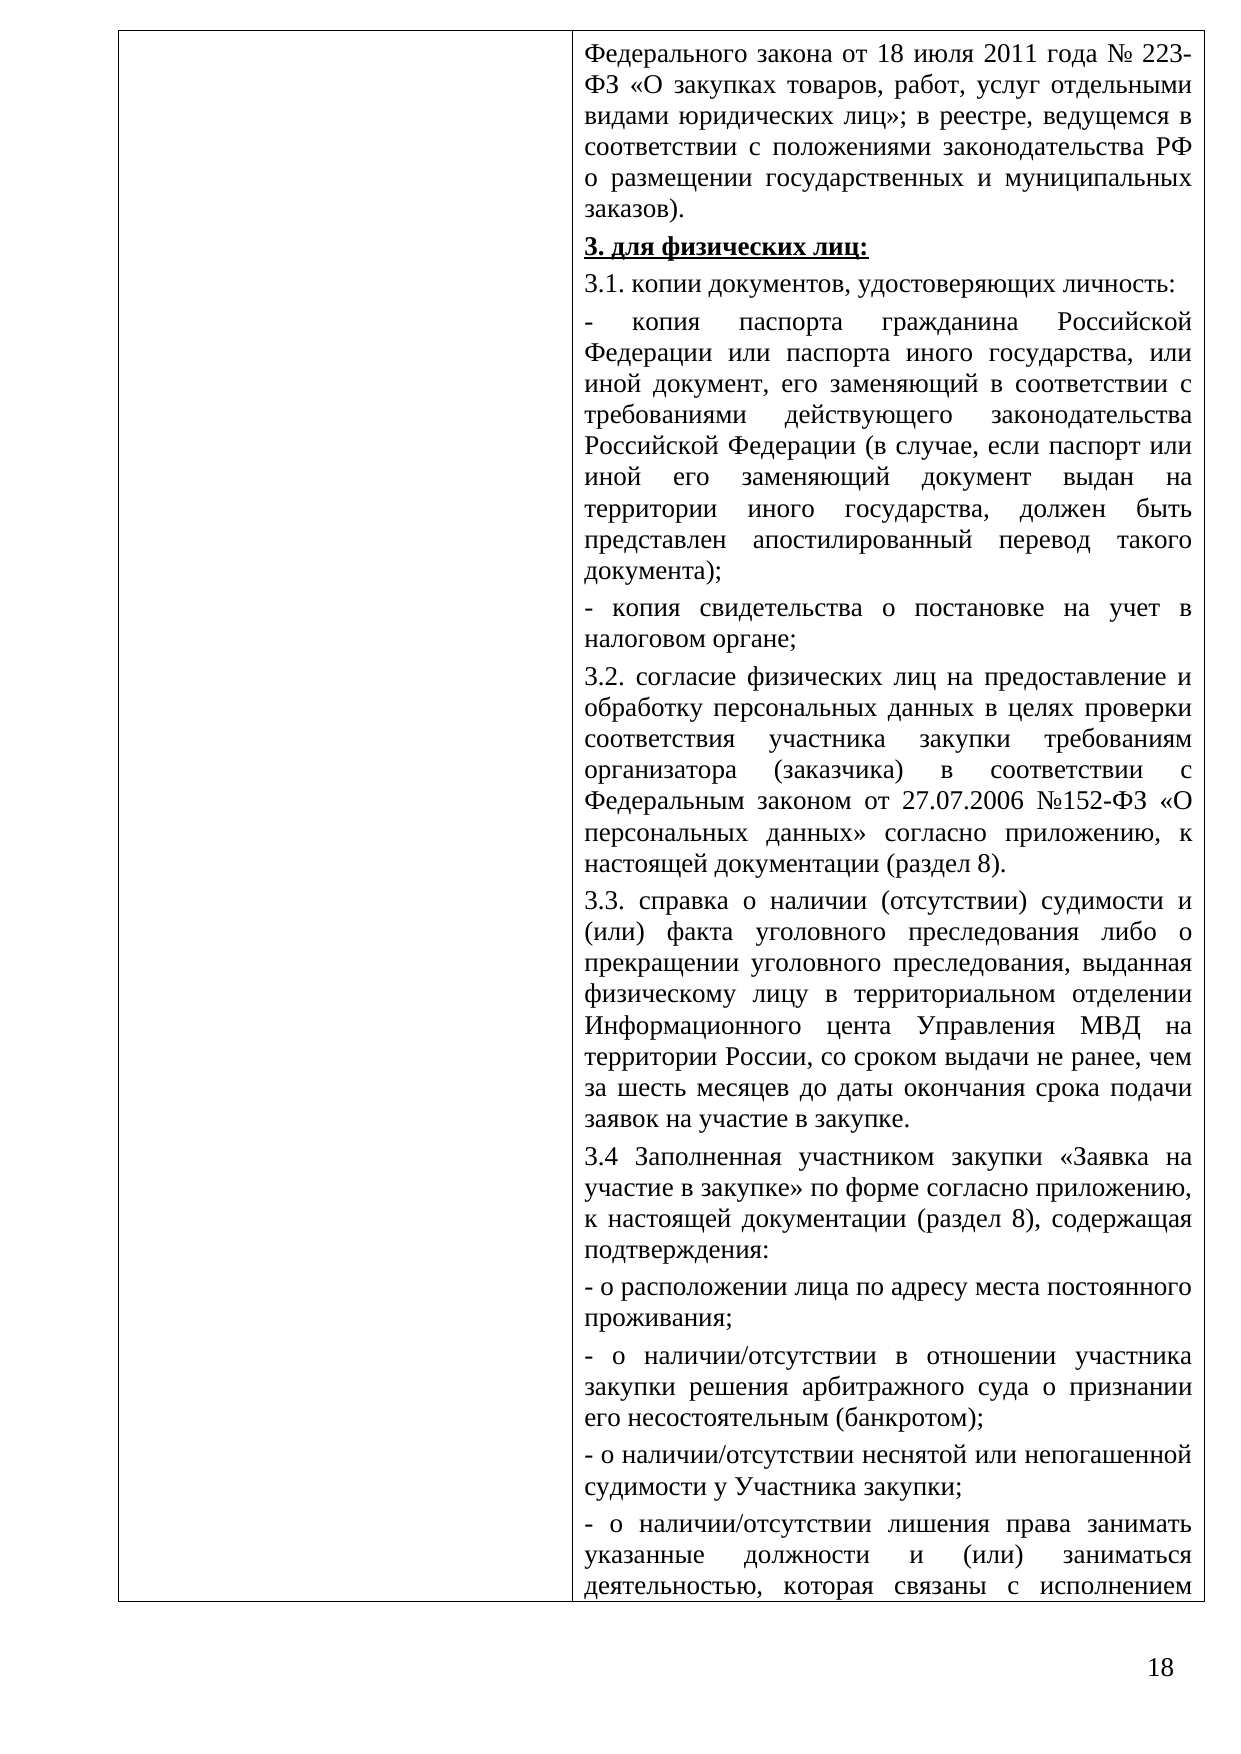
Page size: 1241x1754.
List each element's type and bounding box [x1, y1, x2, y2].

table_cell [573, 31, 1204, 1601]
table_cell [119, 31, 572, 1601]
